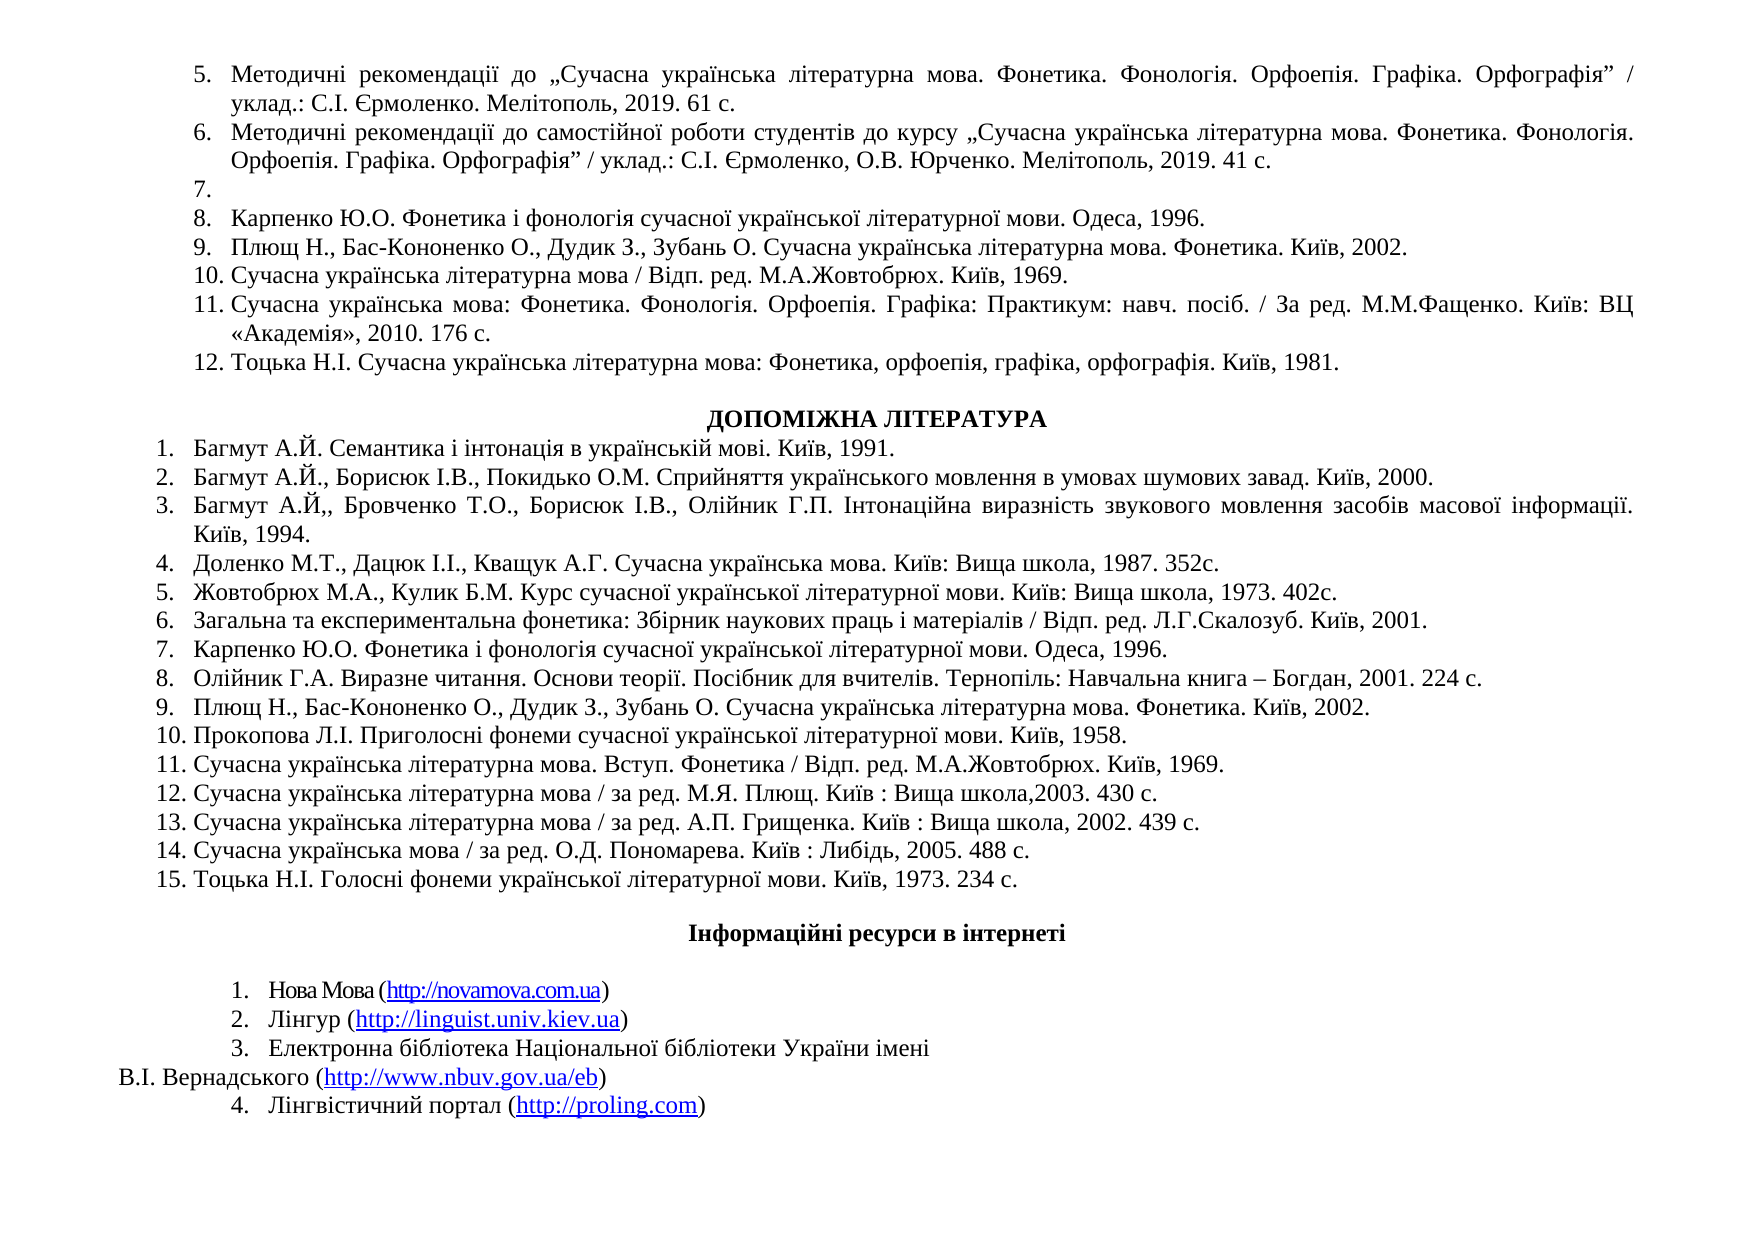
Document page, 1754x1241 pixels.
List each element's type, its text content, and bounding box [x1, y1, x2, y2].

list Плющ Н., Бас-Кононенко О., Дудик З., Зубань О. Сучасна українська літературна мова. Фонетика. Київ, 2002. [193, 232, 1636, 260]
list Сучасна українська літературна мова / Відп. ред. М.А.Жовтобрюх. Київ, 1969. [193, 260, 1636, 289]
list Методичні рекомендації до самостійної роботи студентів до курсу „Сучасна українська літературна мова. Фонетика. Фонологія. Орфоепія. Графіка. Орфографія” / уклад.: С.І. Єрмоленко, О.В. Юрченко. Мелітополь, 2019. 41 с. [193, 117, 1636, 174]
list Багмут А.Й. Семантика і інтонація в українській мові. Київ, 1991. [156, 433, 1636, 462]
list Лінгур (http://linguist.univ.kiev.ua) [231, 1004, 1636, 1033]
list Сучасна українська мова / за ред. О.Д. Пономарева. Київ : Либідь, 2005. 488 с. [156, 835, 1636, 864]
list Багмут А.Й., Борисюк І.В., Покидько О.М. Сприйняття українського мовлення в умовах шумових завад. Київ, 2000. [156, 462, 1636, 490]
list Плющ Н., Бас-Кононенко О., Дудик З., Зубань О. Сучасна українська літературна мова. Фонетика. Київ, 2002. [156, 692, 1636, 720]
list Електронна бібліотека Національної бібліотеки України імені [231, 1033, 1636, 1062]
list Карпенко Ю.О. Фонетика і фонологія сучасної української літературної мови. Одеса, 1996. [193, 203, 1636, 232]
list Багмут А.Й,, Бровченко Т.О., Борисюк І.В., Олійник Г.П. Інтонаційна виразність звукового мовлення засобів масової інформації. Київ, 1994. [156, 490, 1636, 548]
list Карпенко Ю.О. Фонетика і фонологія сучасної української літературної мови. Одеса, 1996. [156, 634, 1636, 663]
text Допоміжна література [118, 404, 1636, 433]
list Сучасна українська літературна мова / за ред. М.Я. Плющ. Київ : Вища школа,2003. 430 с. [156, 778, 1636, 807]
list Сучасна українська літературна мова. Вступ. Фонетика / Відп. ред. М.А.Жовтобрюх. Київ, 1969. [156, 749, 1636, 778]
text Інформаційні ресурси в інтернеті [118, 923, 1636, 947]
list Олійник Г.А. Виразне читання. Основи теорії. Посібник для вчителів. Тернопіль: Навчальна книга – Богдан, 2001. 224 с. [156, 663, 1636, 692]
text В.І. Вернадського (http://www.nbuv.gov.ua/eb) [118, 1062, 1636, 1090]
list Тоцька Н.І. Голосні фонеми української літературної мови. Київ, 1973. 234 с. [156, 864, 1636, 893]
list Лінгвістичний портал (http://proling.com) [231, 1090, 1636, 1119]
list Сучасна українська літературна мова / за ред. А.П. Грищенка. Київ : Вища школа, 2002. 439 с. [156, 807, 1636, 835]
list Тоцька Н.І. Сучасна українська літературна мова: Фонетика, орфоепія, графіка, орфографія. Київ, 1981. [193, 347, 1636, 375]
list Доленко М.Т., Дацюк І.І., Кващук А.Г. Сучасна українська мова. Київ: Вища школа, 1987. 352с. [156, 548, 1636, 577]
list Нова Мова (http://novamova.com.ua) [231, 975, 1636, 1004]
list Методичні рекомендації до „Сучасна українська літературна мова. Фонетика. Фонологія. Орфоепія. Графіка. Орфографія” / уклад.: С.І. Єрмоленко. Мелітополь, 2019. 61 с. [193, 59, 1636, 117]
list Загальна та експериментальна фонетика: Збірник наукових праць і матеріалів / Відп. ред. Л.Г.Скалозуб. Київ, 2001. [156, 605, 1636, 634]
list Жовтобрюх М.А., Кулик Б.М. Курс сучасної української літературної мови. Київ: Вища школа, 1973. 402с. [156, 577, 1636, 605]
list Сучасна українська мова: Фонетика. Фонологія. Орфоепія. Графіка: Практикум: навч. посіб. / За ред. М.М.Фащенко. Київ: ВЦ «Академія», 2010. 176 с. [193, 289, 1636, 347]
list Прокопова Л.І. Приголосні фонеми сучасної української літературної мови. Київ, 1958. [156, 720, 1636, 749]
